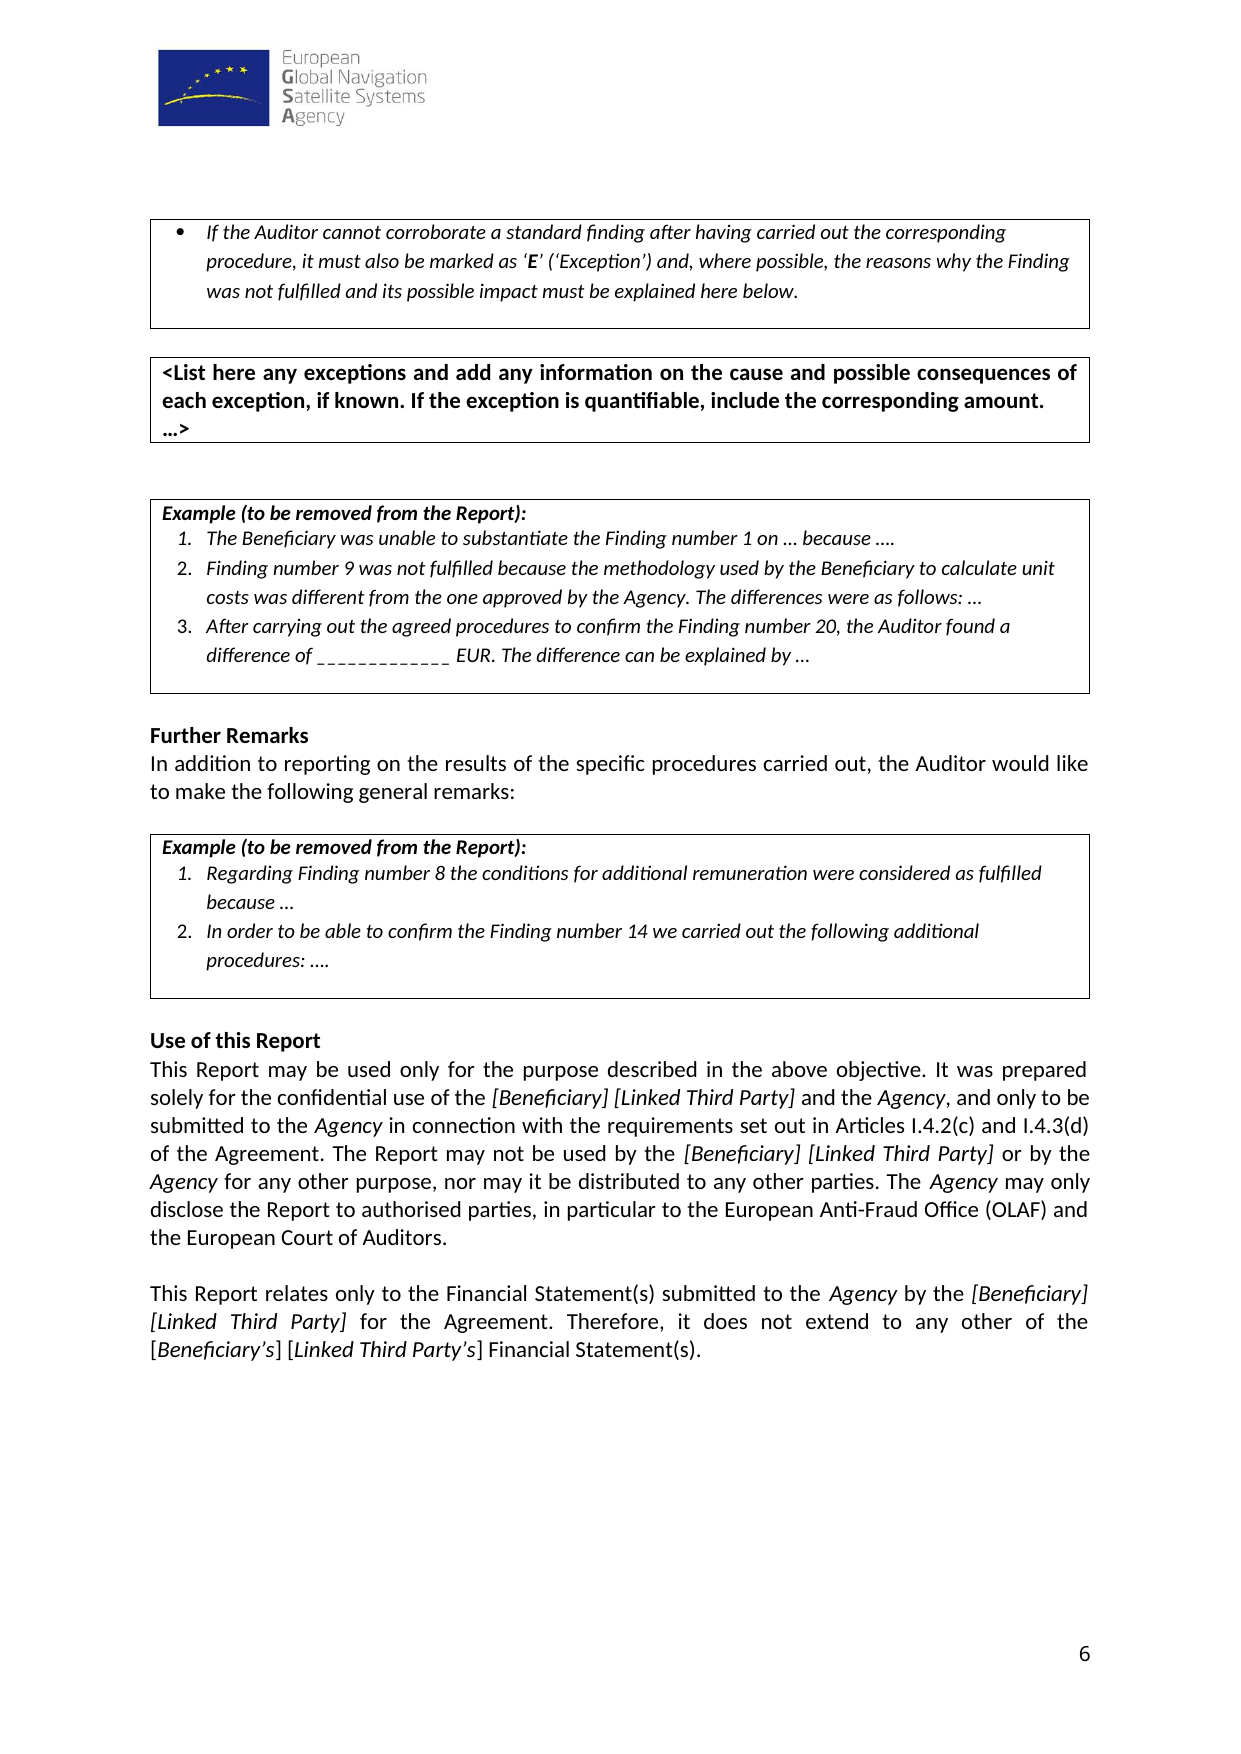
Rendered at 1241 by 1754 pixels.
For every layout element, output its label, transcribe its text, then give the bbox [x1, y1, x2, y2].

text This Report relates only to the Financial Statement(s) submitted to the Agency by the [Beneficiary] [Linked Third Party] for the Agreement. Therefore, it does not extend to any other of the [Beneficiary’s] [Linked Third Party’s] Financial Statement(s). [150, 1279, 1090, 1363]
text Use of this Report [150, 1027, 1090, 1055]
table_header <List here any exceptions and add any information on the cause and possible consequences of each exception, if known. If the exception is quantifiable, include the corresponding amount. …> [151, 358, 1089, 442]
table_header Example (to be removed from the Report): Regarding Finding number 8 the conditions for additional remuneration were considered as fulfilled because … In order to be able to confirm the Finding number 14 we carried out the following additional procedures: …. [151, 835, 1089, 998]
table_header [151, 220, 1089, 328]
table_header Example (to be removed from the Report): The Beneficiary was unable to substantiate the Finding number 1 on … because …. Finding number 9 was not fulfilled because the methodology used by the Beneficiary to calculate unit costs was different from the one approved by the Agency. The differences were as follows: … After carrying out the agreed procedures to confirm the Finding number 20, the Auditor found a difference of _____________ EUR. The difference can be explained by … [151, 500, 1089, 692]
text This Report may be used only for the purpose described in the above objective. It was prepared solely for the confidential use of the [Beneficiary] [Linked Third Party] and the Agency, and only to be submitted to the Agency in connection with the requirements set out in Articles I.4.2(c) and I.4.3(d) of the Agreement. The Report may not be used by the [Beneficiary] [Linked Third Party] or by the Agency for any other purpose, nor may it be distributed to any other parties. The Agency may only disclose the Report to authorised parties, in particular to the European Anti-Fraud Office (OLAF) and the European Court of Auditors. [150, 1055, 1090, 1251]
picture [150, 42, 435, 134]
text Further Remarks [150, 721, 1090, 749]
text In addition to reporting on the results of the specific procedures carried out, the Auditor would like to make the following general remarks: [150, 749, 1090, 806]
